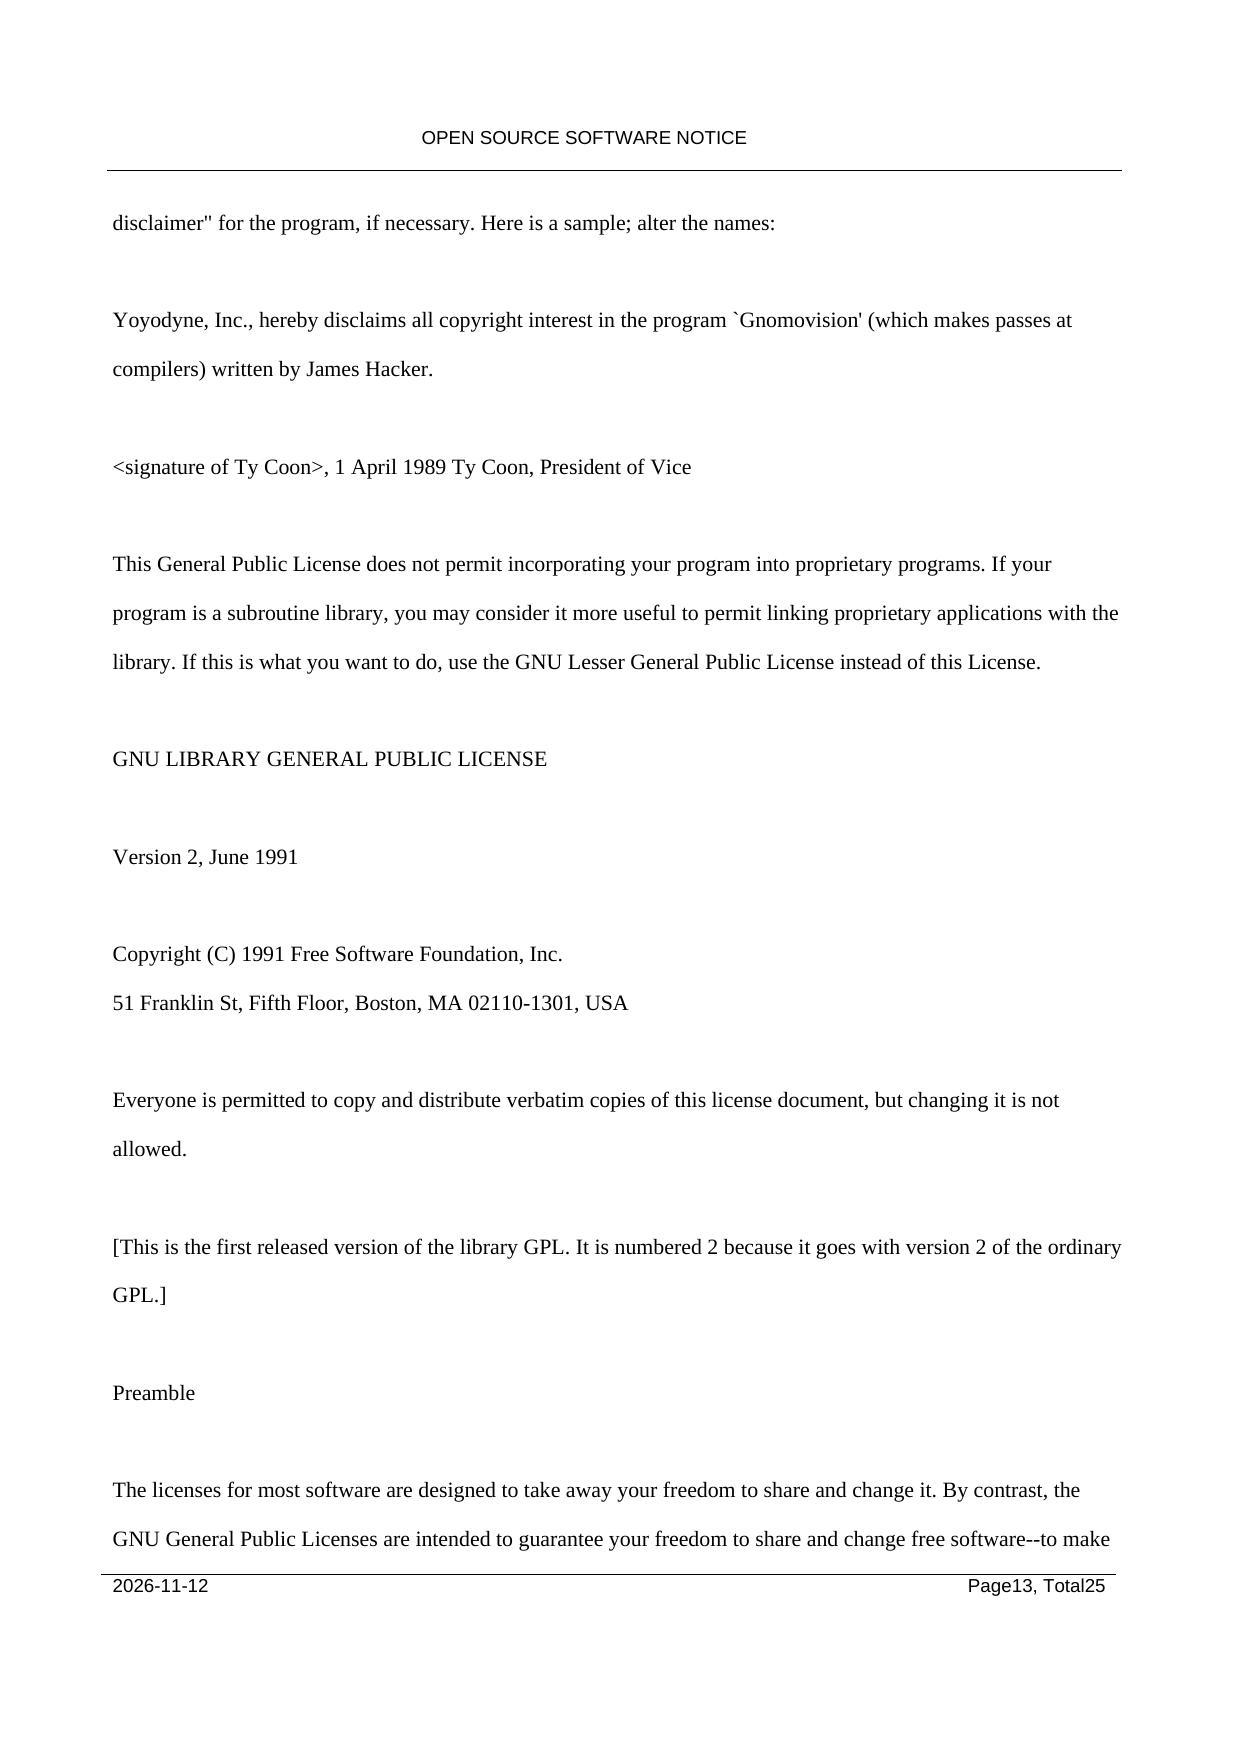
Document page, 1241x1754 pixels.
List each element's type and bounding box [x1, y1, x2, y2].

text [112, 206, 1128, 1555]
